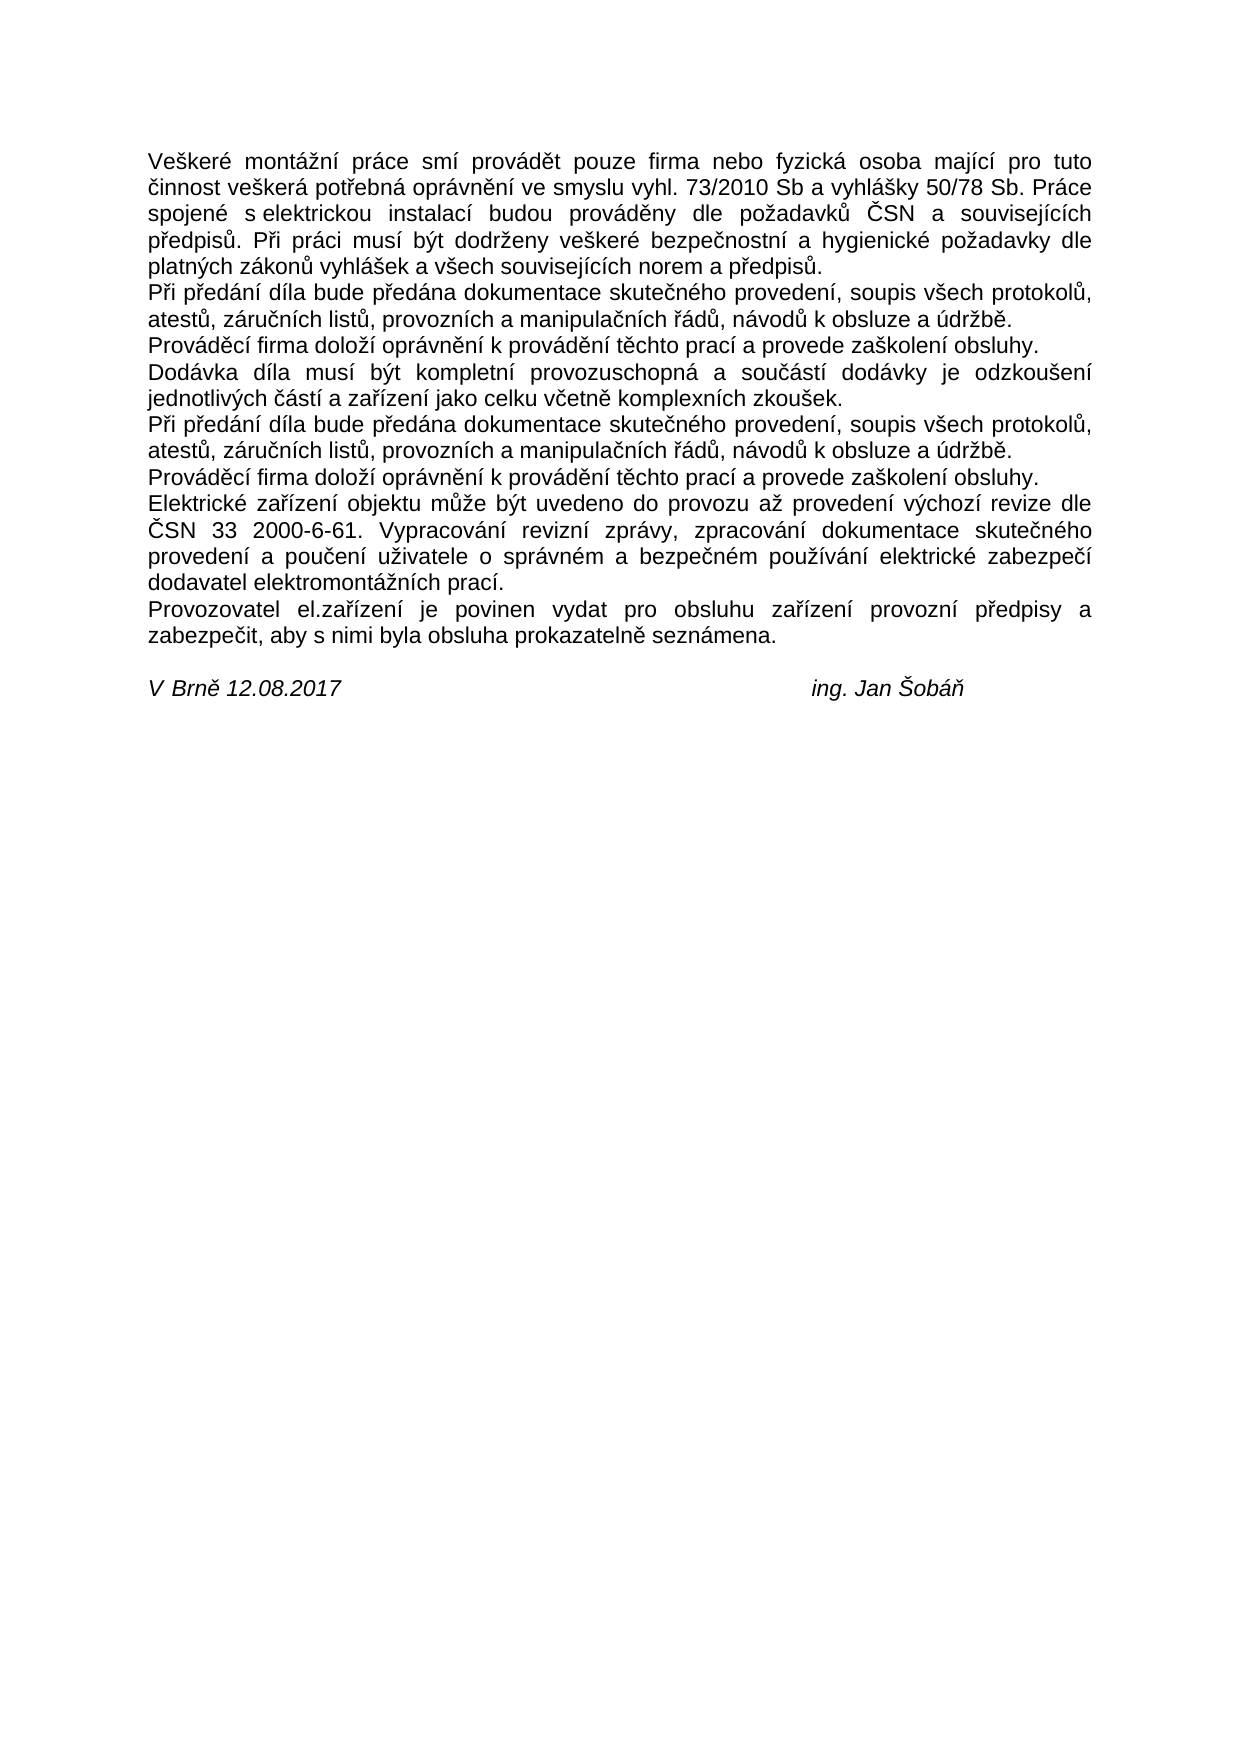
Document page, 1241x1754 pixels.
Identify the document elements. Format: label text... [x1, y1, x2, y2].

text Při předání díla bude předána dokumentace skutečného provedení, soupis všech protokolů, atestů, záručních listů, provozních a manipulačních řádů, návodů k obsluze a údržbě. [148, 279, 1093, 332]
text V Brně 12.08.2017 ing. Jan Šobáň [148, 675, 1093, 701]
text Prováděcí firma doloží oprávnění k provádění těchto prací a provede zaškolení obsluhy. [148, 332, 1093, 358]
text Elektrické zařízení objektu může být uvedeno do provozu až provedení výchozí revize dle ČSN 33 2000-6-61. Vypracování revizní zprávy, zpracování dokumentace skutečného provedení a poučení uživatele o správném a bezpečném používání elektrické zabezpečí dodavatel elektromontážních prací. [148, 490, 1093, 596]
text Provozovatel el.zařízení je povinen vydat pro obsluhu zařízení provozní předpisy a zabezpečit, aby s nimi byla obsluha prokazatelně seznámena. [148, 596, 1093, 648]
text Prováděcí firma doloží oprávnění k provádění těchto prací a provede zaškolení obsluhy. [148, 464, 1093, 490]
text Veškeré montážní práce smí provádět pouze firma nebo fyzická osoba mající pro tuto činnost veškerá potřebná oprávnění ve smyslu vyhl. 73/2010 Sb a vyhlášky 50/78 Sb. Práce spojené s elektrickou instalací budou prováděny dle požadavků ČSN a souvisejících předpisů. Při práci musí být dodrženy veškeré bezpečnostní a hygienické požadavky dle platných zákonů vyhlášek a všech souvisejících norem a předpisů. [148, 148, 1093, 279]
text Při předání díla bude předána dokumentace skutečného provedení, soupis všech protokolů, atestů, záručních listů, provozních a manipulačních řádů, návodů k obsluze a údržbě. [148, 411, 1093, 464]
text Dodávka díla musí být kompletní provozuschopná a součástí dodávky je odzkoušení jednotlivých částí a zařízení jako celku včetně komplexních zkoušek. [148, 358, 1093, 411]
